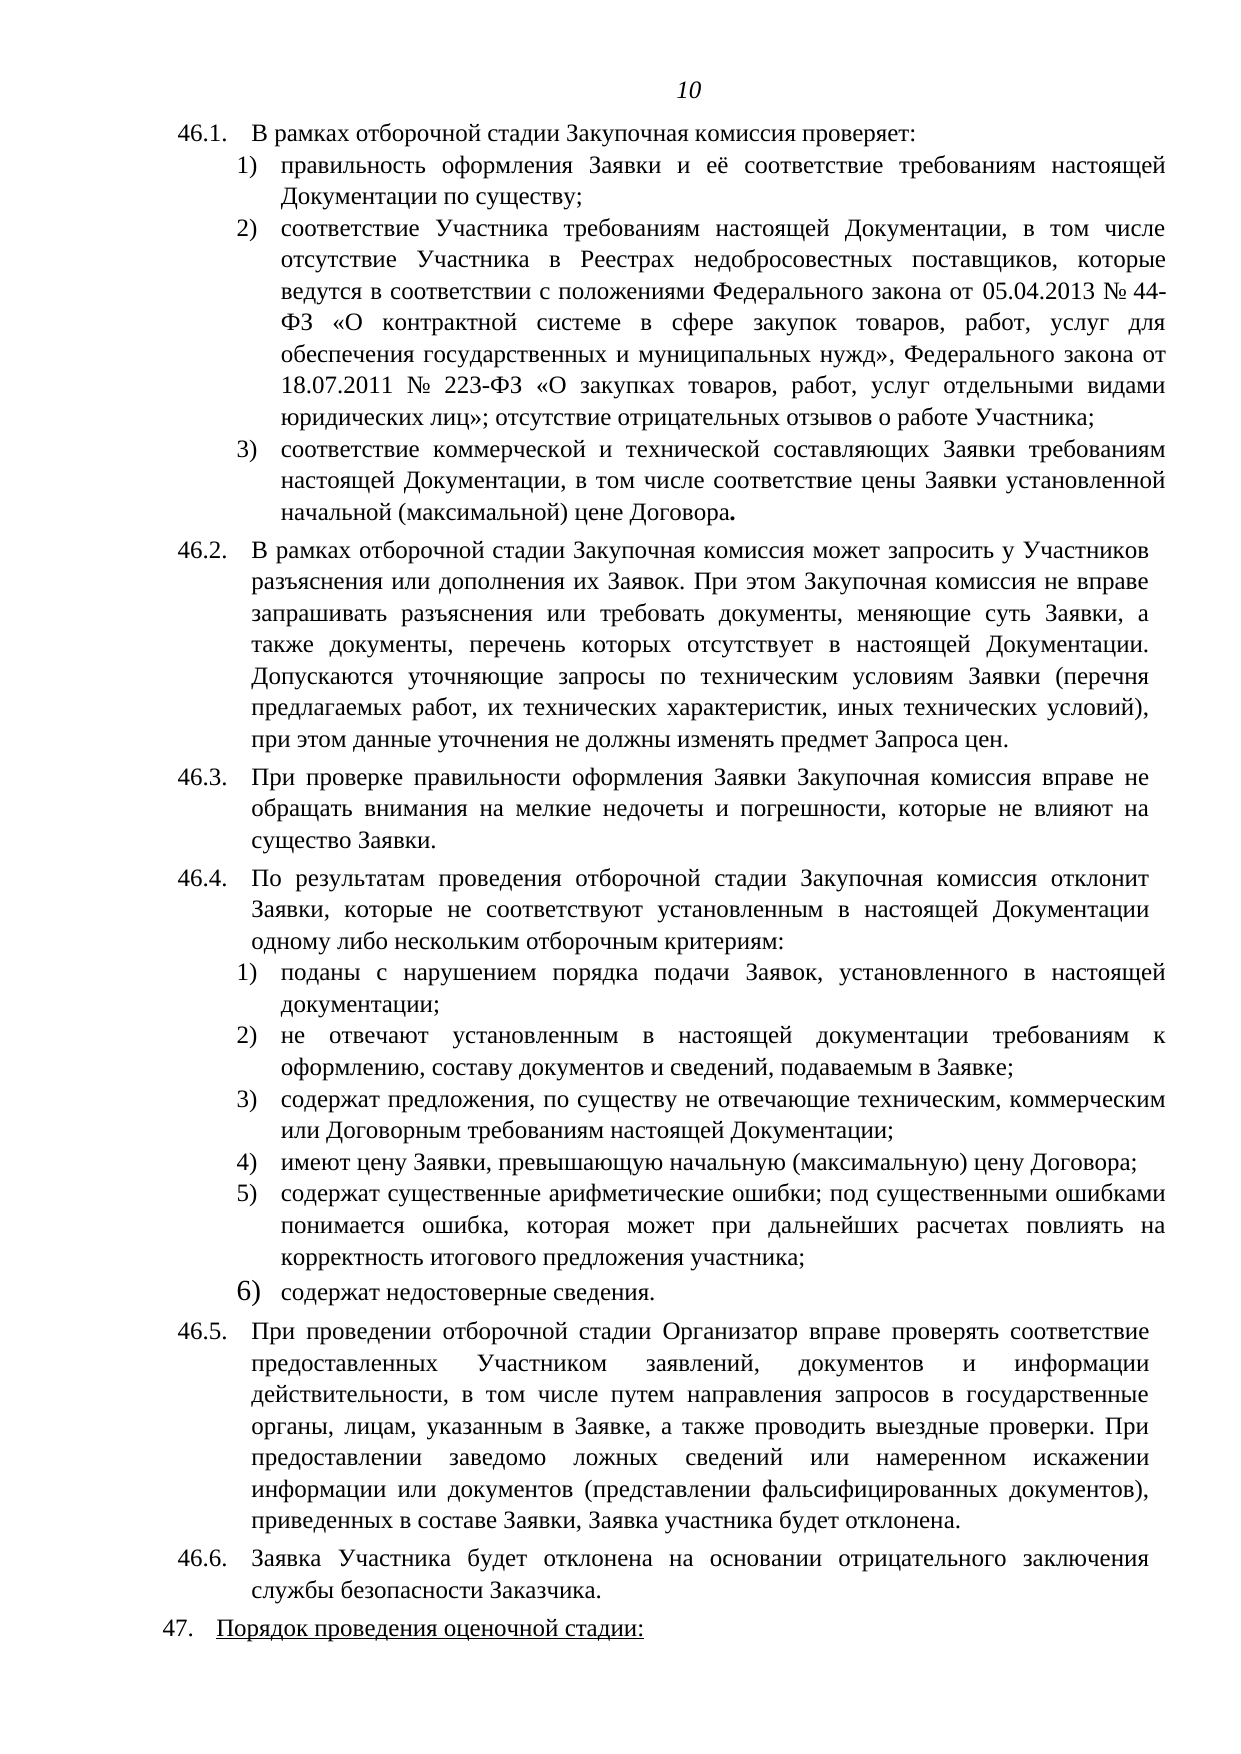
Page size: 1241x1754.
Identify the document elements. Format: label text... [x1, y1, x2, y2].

list не отвечают установленным в настоящей документации требованиям к оформлению, составу документов и сведений, подаваемым в Заявке; [236, 1021, 1166, 1081]
list Заявка Участника будет отклонена на основании отрицательного заключения службы безопасности Заказчика. [177, 1543, 1150, 1604]
list По результатам проведения отборочной стадии Закупочная комиссия отклонит Заявки, которые не соответствуют установленным в настоящей Документации одному либо нескольким отборочным критериям: [177, 863, 1150, 955]
list поданы с нарушением порядка подачи Заявок, установленного в настоящей документации; [236, 957, 1166, 1018]
list В рамках отборочной стадии Закупочная комиссия проверяет: [177, 118, 1150, 147]
list содержат существенные арифметические ошибки; под существенными ошибками понимается ошибка, которая может при дальнейших расчетах повлиять на корректность итогового предложения участника; [236, 1178, 1166, 1270]
list соответствие Участника требованиям настоящей Документации, в том числе отсутствие Участника в Реестрах недобросовестных поставщиков, которые ведутся в соответствии с положениями Федерального закона от 05.04.2013 № 44-ФЗ «О контрактной системе в сфере закупок товаров, работ, услуг для обеспечения государственных и муниципальных нужд», Федерального закона от 18.07.2011 № 223-ФЗ «О закупках товаров, работ, услуг отдельными видами юридических лиц»; отсутствие отрицательных отзывов о работе Участника; [236, 213, 1166, 431]
list соответствие коммерческой и технической составляющих Заявки требованиям настоящей Документации, в том числе соответствие цены Заявки установленной начальной (максимальной) цене Договора. [236, 434, 1166, 526]
list Порядок проведения оценочной стадии: [103, 1613, 1166, 1642]
list В рамках отборочной стадии Закупочная комиссия может запросить у Участников разъяснения или дополнения их Заявок. При этом Закупочная комиссия не вправе запрашивать разъяснения или требовать документы, меняющие суть Заявки, а также документы, перечень которых отсутствует в настоящей Документации. Допускаются уточняющие запросы по техническим условиям Заявки (перечня предлагаемых работ, их технических характеристик, иных технических условий), при этом данные уточнения не должны изменять предмет Запроса цен. [177, 535, 1150, 753]
list При проверке правильности оформления Заявки Закупочная комиссия вправе не обращать внимания на мелкие недочеты и погрешности, которые не влияют на существо Заявки. [177, 762, 1150, 854]
list содержат недостоверные сведения. [236, 1273, 1166, 1307]
list имеют цену Заявки, превышающую начальную (максимальную) цену Договора; [236, 1147, 1166, 1176]
list При проведении отборочной стадии Организатор вправе проверять соответствие предоставленных Участником заявлений, документов и информации действительности, в том числе путем направления запросов в государственные органы, лицам, указанным в Заявке, а также проводить выездные проверки. При предоставлении заведомо ложных сведений или намеренном искажении информации или документов (представлении фальсифицированных документов), приведенных в составе Заявки, Заявка участника будет отклонена. [177, 1316, 1150, 1534]
list правильность оформления Заявки и её соответствие требованиям настоящей Документации по существу; [236, 150, 1166, 210]
list содержат предложения, по существу не отвечающие техническим, коммерческим или Договорным требованиям настоящей Документации; [236, 1084, 1166, 1144]
